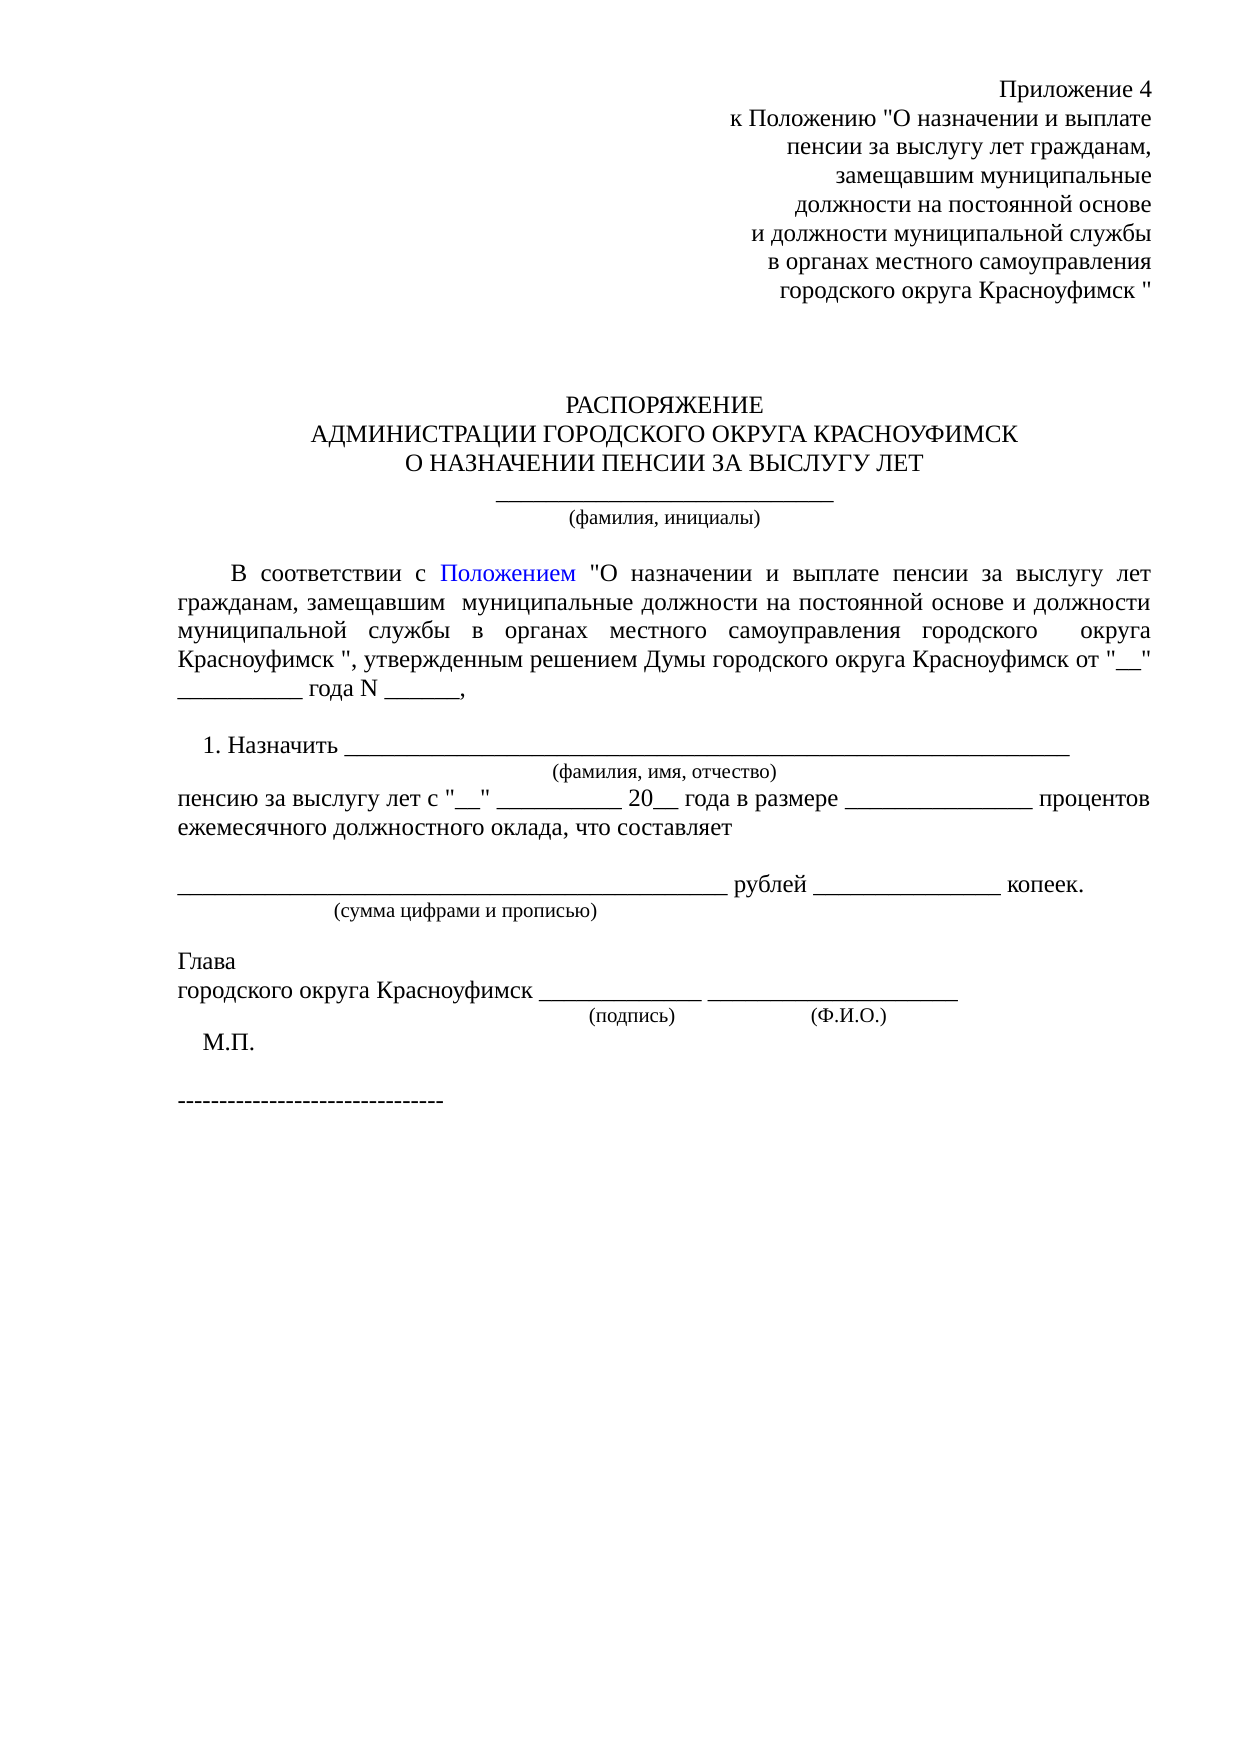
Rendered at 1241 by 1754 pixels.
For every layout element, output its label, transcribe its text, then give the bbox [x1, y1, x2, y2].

text и должности муниципальной службы [177, 218, 1152, 246]
text Приложение 4 [177, 74, 1152, 103]
text пенсии за выслугу лет гражданам, [177, 131, 1152, 160]
text (фамилия, имя, отчество) [177, 759, 1152, 783]
text РАСПОРЯЖЕНИЕ [177, 390, 1152, 419]
text В соответствии с Положением "О назначении и выплате пенсии за выслугу лет гражданам, замещавшим муниципальные должности на постоянной основе и должности муниципальной службы в органах местного самоуправления городского округа Красноуфимск ", утвержденным решением Думы городского округа Красноуфимск от "__" __________ года N ______, [177, 558, 1152, 702]
text городского округа Красноуфимск _____________ ____________________ [177, 975, 1152, 1003]
text М.П. [177, 1027, 1152, 1056]
text ___________________________ [177, 476, 1152, 505]
text замещавшим муниципальные [177, 160, 1152, 189]
text АДМИНИСТРАЦИИ ГОРОДСКОГО ОКРУГА КРАСНОУФИМСК [177, 419, 1152, 448]
text к Положению "О назначении и выплате [177, 103, 1152, 131]
text Глава [177, 946, 1152, 975]
text (сумма цифрами и прописью) [177, 898, 1152, 922]
text О НАЗНАЧЕНИИ ПЕНСИИ ЗА ВЫСЛУГУ ЛЕТ [177, 448, 1152, 476]
text пенсию за выслугу лет с "__" __________ 20__ года в размере _______________ процентов ежемесячного должностного оклада, что составляет [177, 783, 1152, 841]
text городского округа Красноуфимск " [177, 275, 1152, 304]
text в органах местного самоуправления [177, 246, 1152, 275]
text ____________________________________________ рублей _______________ копеек. [177, 869, 1152, 898]
text -------------------------------- [177, 1085, 1152, 1114]
text (фамилия, инициалы) [177, 505, 1152, 529]
text должности на постоянной основе [177, 189, 1152, 218]
text (подпись) (Ф.И.О.) [177, 1003, 1152, 1027]
text 1. Назначить __________________________________________________________ [177, 730, 1152, 759]
